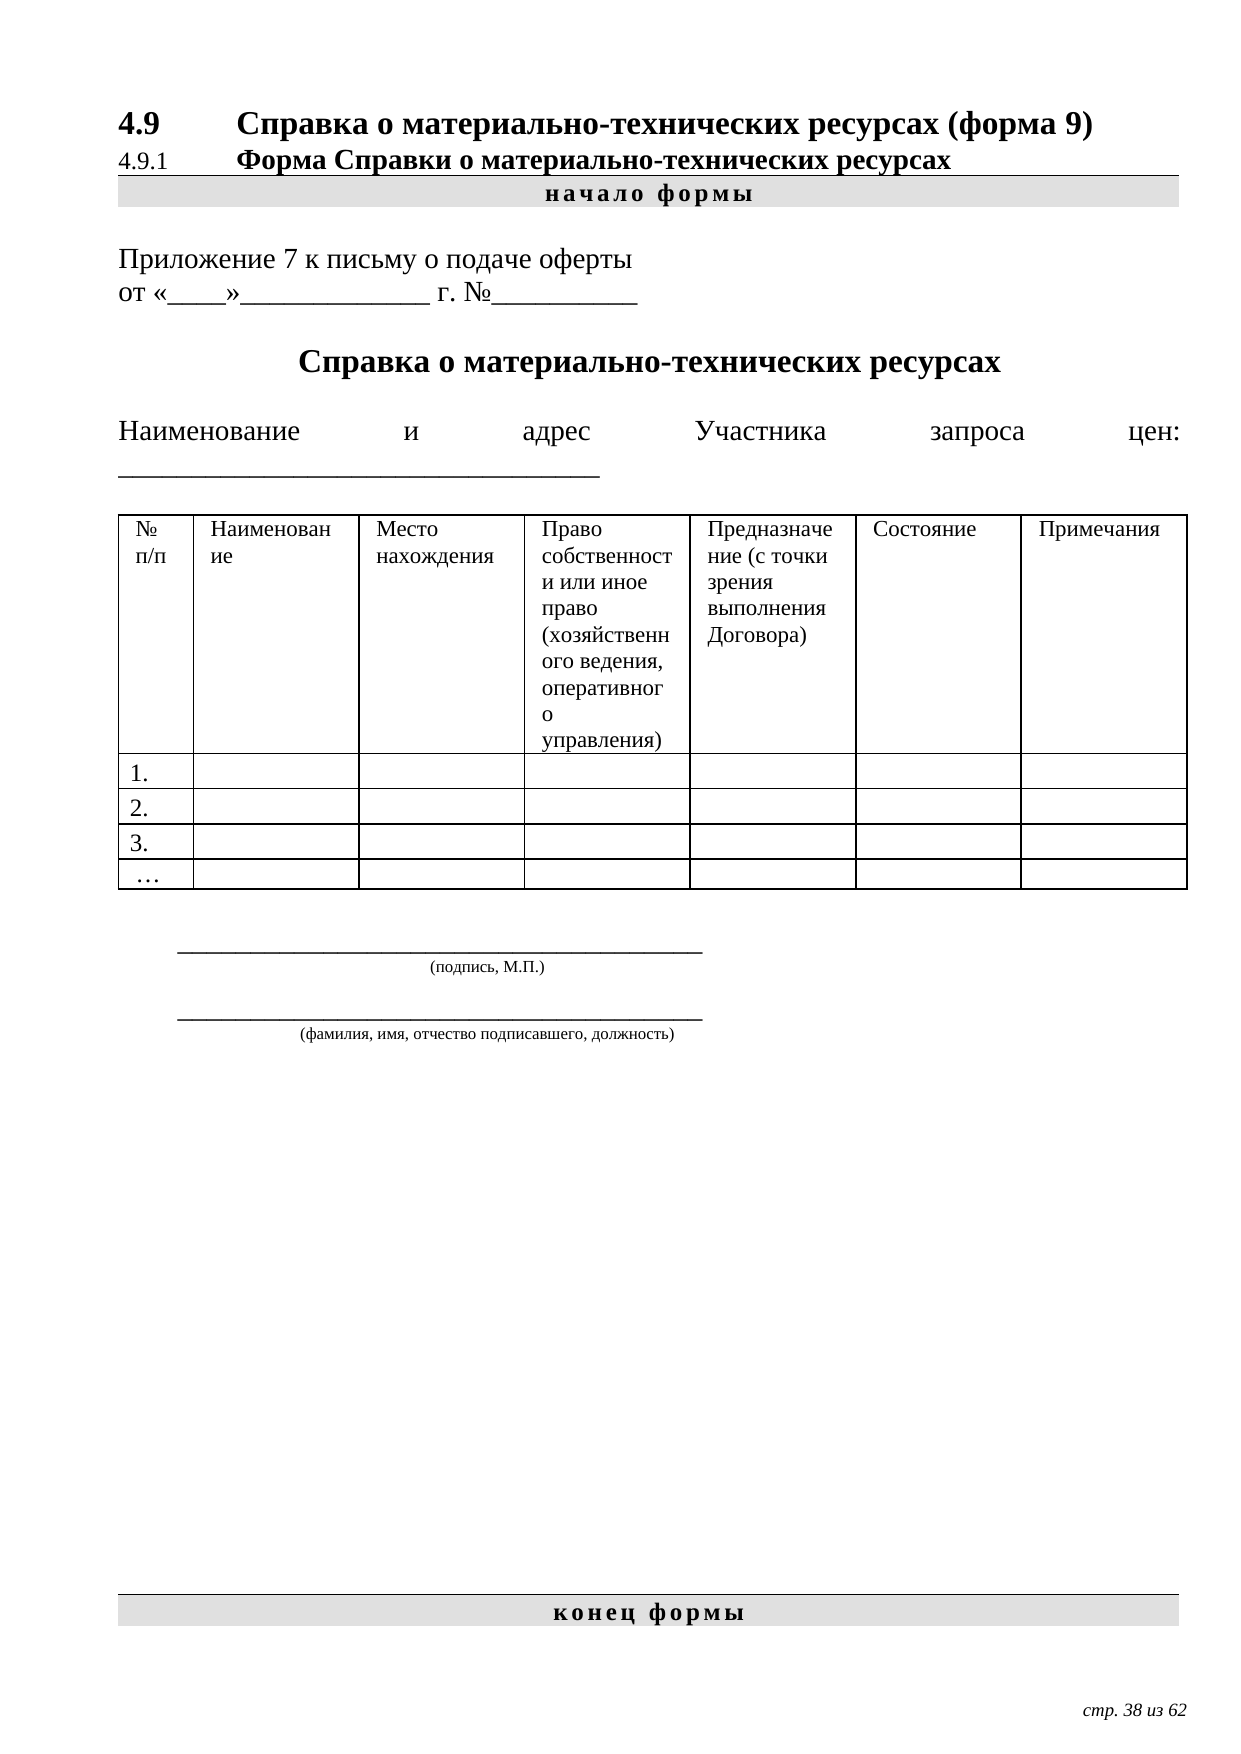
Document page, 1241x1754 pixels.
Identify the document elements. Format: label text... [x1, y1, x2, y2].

table_cell [691, 754, 855, 788]
table_cell [119, 789, 193, 823]
table_cell [360, 860, 524, 888]
table_cell [1022, 754, 1186, 788]
table_cell [119, 825, 193, 858]
table_cell [360, 789, 524, 823]
table_header Место нахождения [360, 516, 524, 753]
table_cell [691, 825, 855, 858]
text Наименование и адрес Участника запроса цен: _________________________________ [118, 413, 1181, 480]
table_cell [691, 860, 855, 888]
table_cell [691, 789, 855, 823]
table_cell [857, 754, 1020, 788]
table_cell [1022, 860, 1186, 888]
table_cell [194, 789, 358, 823]
table_cell [525, 754, 689, 788]
table_cell … [119, 860, 193, 888]
table_header № п/п [119, 516, 193, 753]
table_header Предназначение (с точки зрения выполнения Договора) [691, 516, 855, 753]
table_cell [857, 825, 1020, 858]
table_cell [194, 825, 358, 858]
table_cell [525, 789, 689, 823]
text ____________________________________ [118, 990, 1181, 1024]
text (подпись, М.П.) [118, 957, 797, 990]
table_cell [525, 860, 689, 888]
table_header Состояние [857, 516, 1020, 753]
table_cell [857, 789, 1020, 823]
text начало формы [118, 176, 1179, 207]
table_cell [119, 754, 193, 788]
table_header Примечания [1022, 516, 1186, 753]
table_cell [857, 860, 1020, 888]
table_header Наименование [194, 516, 358, 753]
table_header Право собственности или иное право (хозяйственного ведения, оперативного управления) [525, 516, 689, 753]
text ____________________________________ [118, 923, 1181, 957]
text Справка о материально-технических ресурсах [118, 341, 1181, 380]
table_cell [1022, 825, 1186, 858]
text конец формы [118, 1595, 1179, 1626]
table_cell [360, 754, 524, 788]
table_cell [360, 825, 524, 858]
text (фамилия, имя, отчество подписавшего, должность) [118, 1024, 797, 1057]
table_cell [1022, 789, 1186, 823]
table_cell [194, 754, 358, 788]
table_cell [194, 860, 358, 888]
text Форма Справки о материально-технических ресурсах [118, 142, 1181, 175]
table_cell [525, 825, 689, 858]
